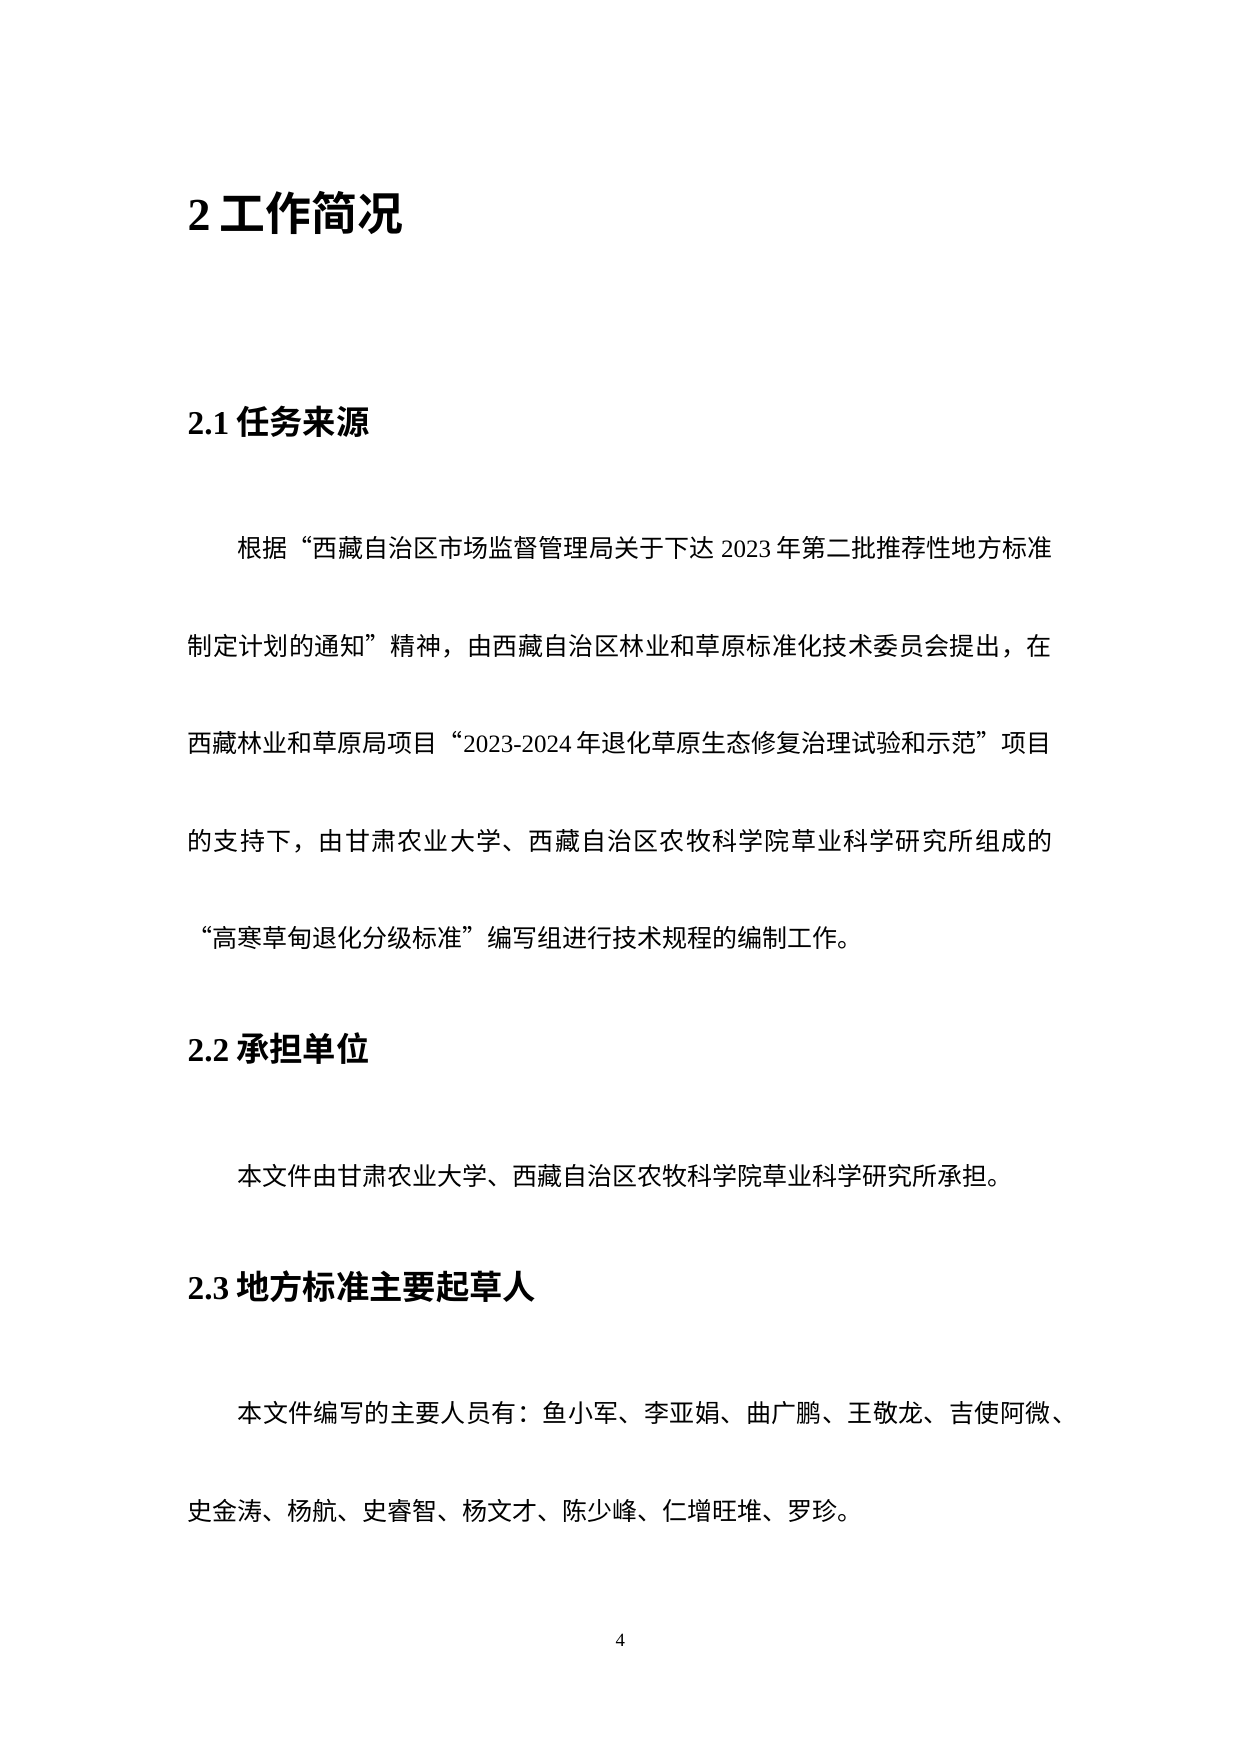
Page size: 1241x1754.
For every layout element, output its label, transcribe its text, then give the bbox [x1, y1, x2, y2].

text 根据“西藏自治区市场监督管理局关于下达2023年第二批推荐性地方标准制定计划的通知”精神，由西藏自治区林业和草原标准化技术委员会提出，在西藏林业和草原局项目“2023-2024年退化草原生态修复治理试验和示范”项目的支持下，由甘肃农业大学、西藏自治区农牧科学院草业科学研究所组成的“高寒草甸退化分级标准”编写组进行技术规程的编制工作。 [187, 514, 1053, 969]
text 本文件由甘肃农业大学、西藏自治区农牧科学院草业科学研究所承担。 [187, 1142, 1053, 1207]
subtitle 2.2承担单位 [187, 1015, 1053, 1080]
subtitle 2工作简况 [187, 162, 1053, 259]
subtitle 2.1任务来源 [187, 387, 1053, 452]
subtitle 2.3地方标准主要起草人 [187, 1252, 1053, 1317]
text 本文件编写的主要人员有：鱼小军、李亚娟、曲广鹏、王敬龙、吉使阿微、史金涛、杨航、史睿智、杨文才、陈少峰、仁增旺堆、罗珍。 [187, 1379, 1053, 1542]
